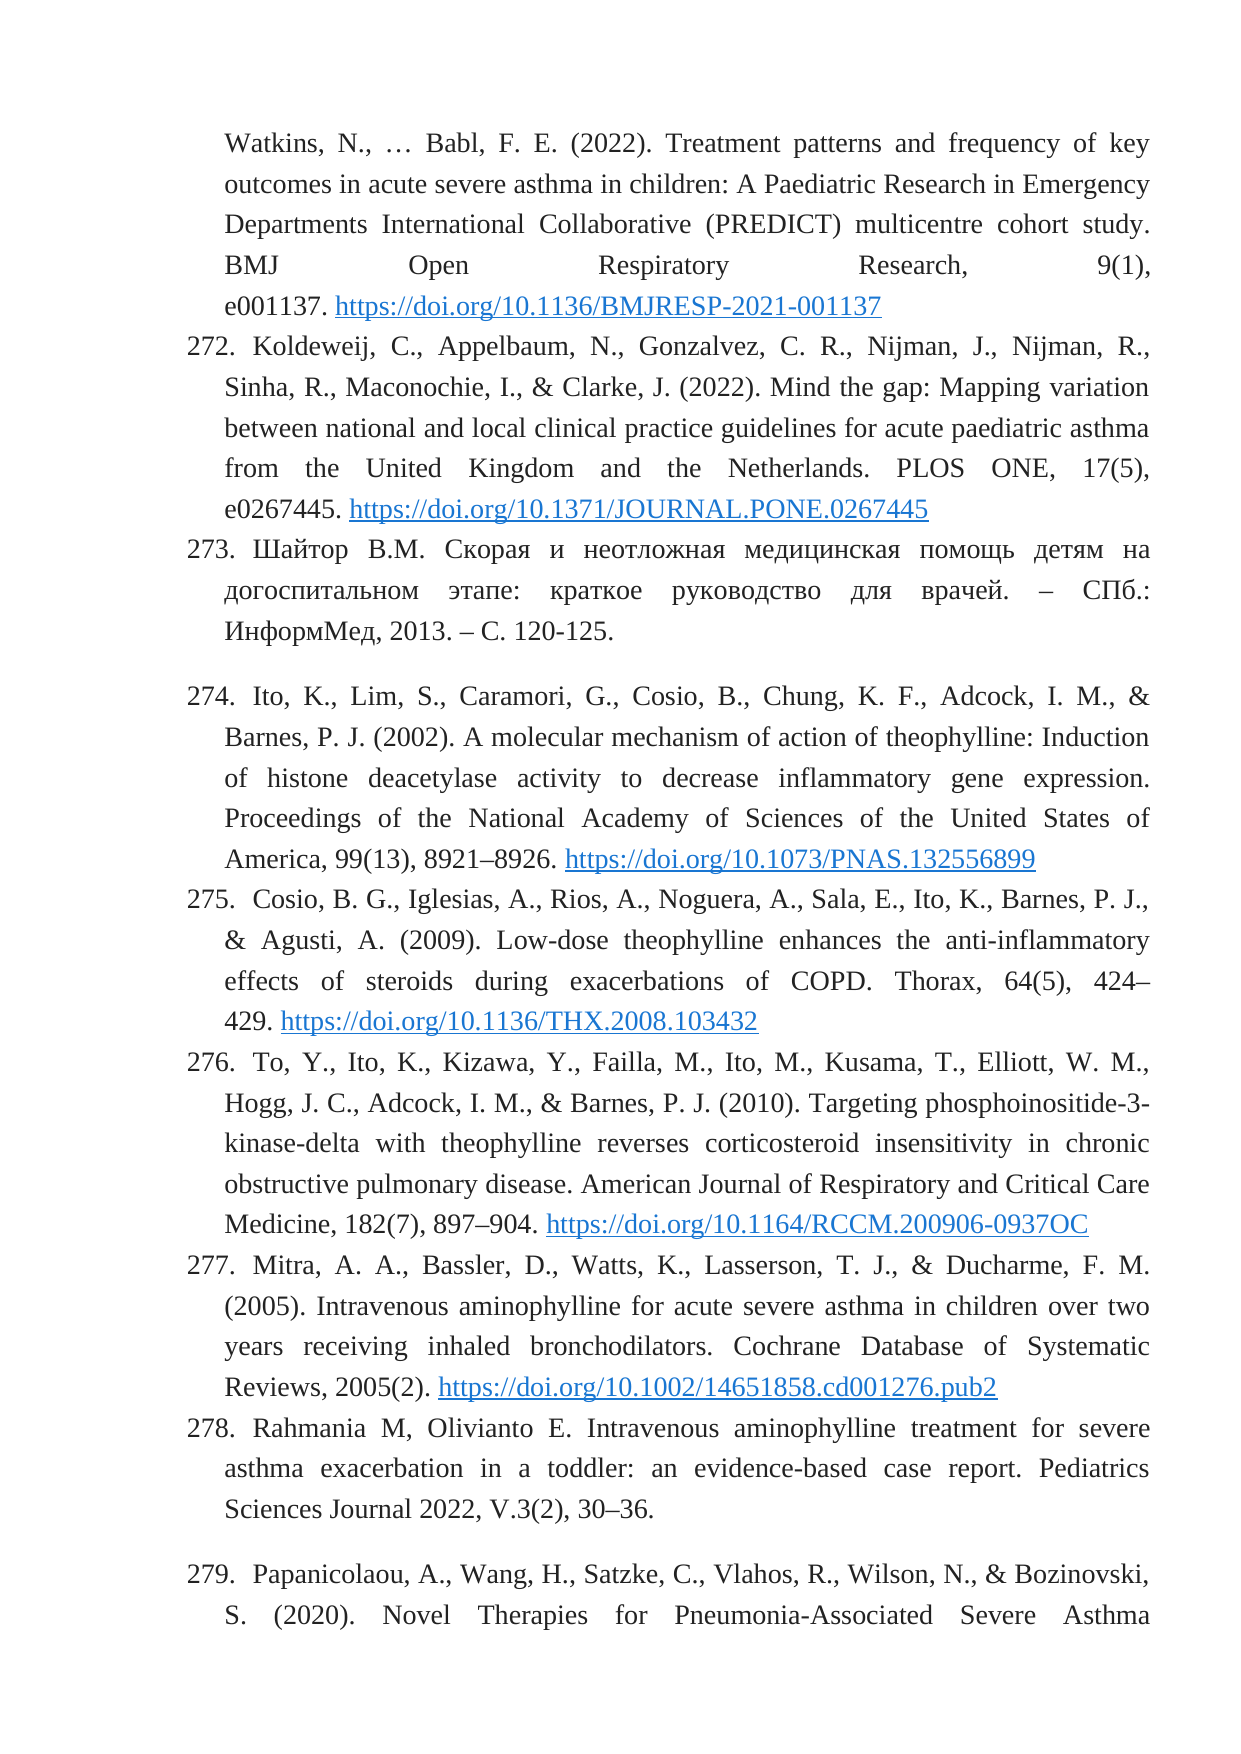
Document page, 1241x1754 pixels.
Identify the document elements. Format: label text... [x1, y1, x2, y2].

list Шайтор В.М. Скорая и неотложная медицинская помощь детям на догоспитальном этапе: краткое руководство для врачей. – СПб.: ИнформМед, 2013. – С. 120-125. [187, 524, 1152, 646]
list Mitra, A. A., Bassler, D., Watts, K., Lasserson, T. J., & Ducharme, F. M. (2005). Intravenous aminophylline for acute severe asthma in children over two years receiving inhaled bronchodilators. Cochrane Database of Systematic Reviews, 2005(2). https://doi.org/10.1002/14651858.cd001276.pub2 [187, 1240, 1152, 1402]
list Rahmania M, Olivianto E. Intravenous aminophylline treatment for severe asthma exacerbation in a toddler: an evidence-based case report. Pediatrics Sciences Journal 2022, V.3(2), 30–36. [187, 1402, 1152, 1524]
list To, Y., Ito, K., Kizawa, Y., Failla, M., Ito, M., Kusama, T., Elliott, W. M., Hogg, J. C., Adcock, I. M., & Barnes, P. J. (2010). Targeting phosphoinositide-3-kinase-delta with theophylline reverses corticosteroid insensitivity in chronic obstructive pulmonary disease. American Journal of Respiratory and Critical Care Medicine, 182(7), 897–904. https://doi.org/10.1164/RCCM.200906-0937OC [187, 1037, 1152, 1240]
list Cosio, B. G., Iglesias, A., Rios, A., Noguera, A., Sala, E., Ito, K., Barnes, P. J., & Agusti, A. (2009). Low-dose theophylline enhances the anti-inflammatory effects of steroids during exacerbations of COPD. Thorax, 64(5), 424–429. https://doi.org/10.1136/THX.2008.103432 [187, 874, 1152, 1037]
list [187, 1549, 1152, 1631]
list Ito, K., Lim, S., Caramori, G., Cosio, B., Chung, K. F., Adcock, I. M., & Barnes, P. J. (2002). A molecular mechanism of action of theophylline: Induction of histone deacetylase activity to decrease inflammatory gene expression. Proceedings of the National Academy of Sciences of the United States of America, 99(13), 8921–8926. https://doi.org/10.1073/PNAS.132556899 [187, 671, 1152, 874]
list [187, 118, 1152, 321]
list Koldeweij, C., Appelbaum, N., Gonzalvez, C. R., Nijman, J., Nijman, R., Sinha, R., Maconochie, I., & Clarke, J. (2022). Mind the gap: Mapping variation between national and local clinical practice guidelines for acute paediatric asthma from the United Kingdom and the Netherlands. PLOS ONE, 17(5), e0267445. https://doi.org/10.1371/JOURNAL.PONE.0267445 [187, 321, 1152, 524]
